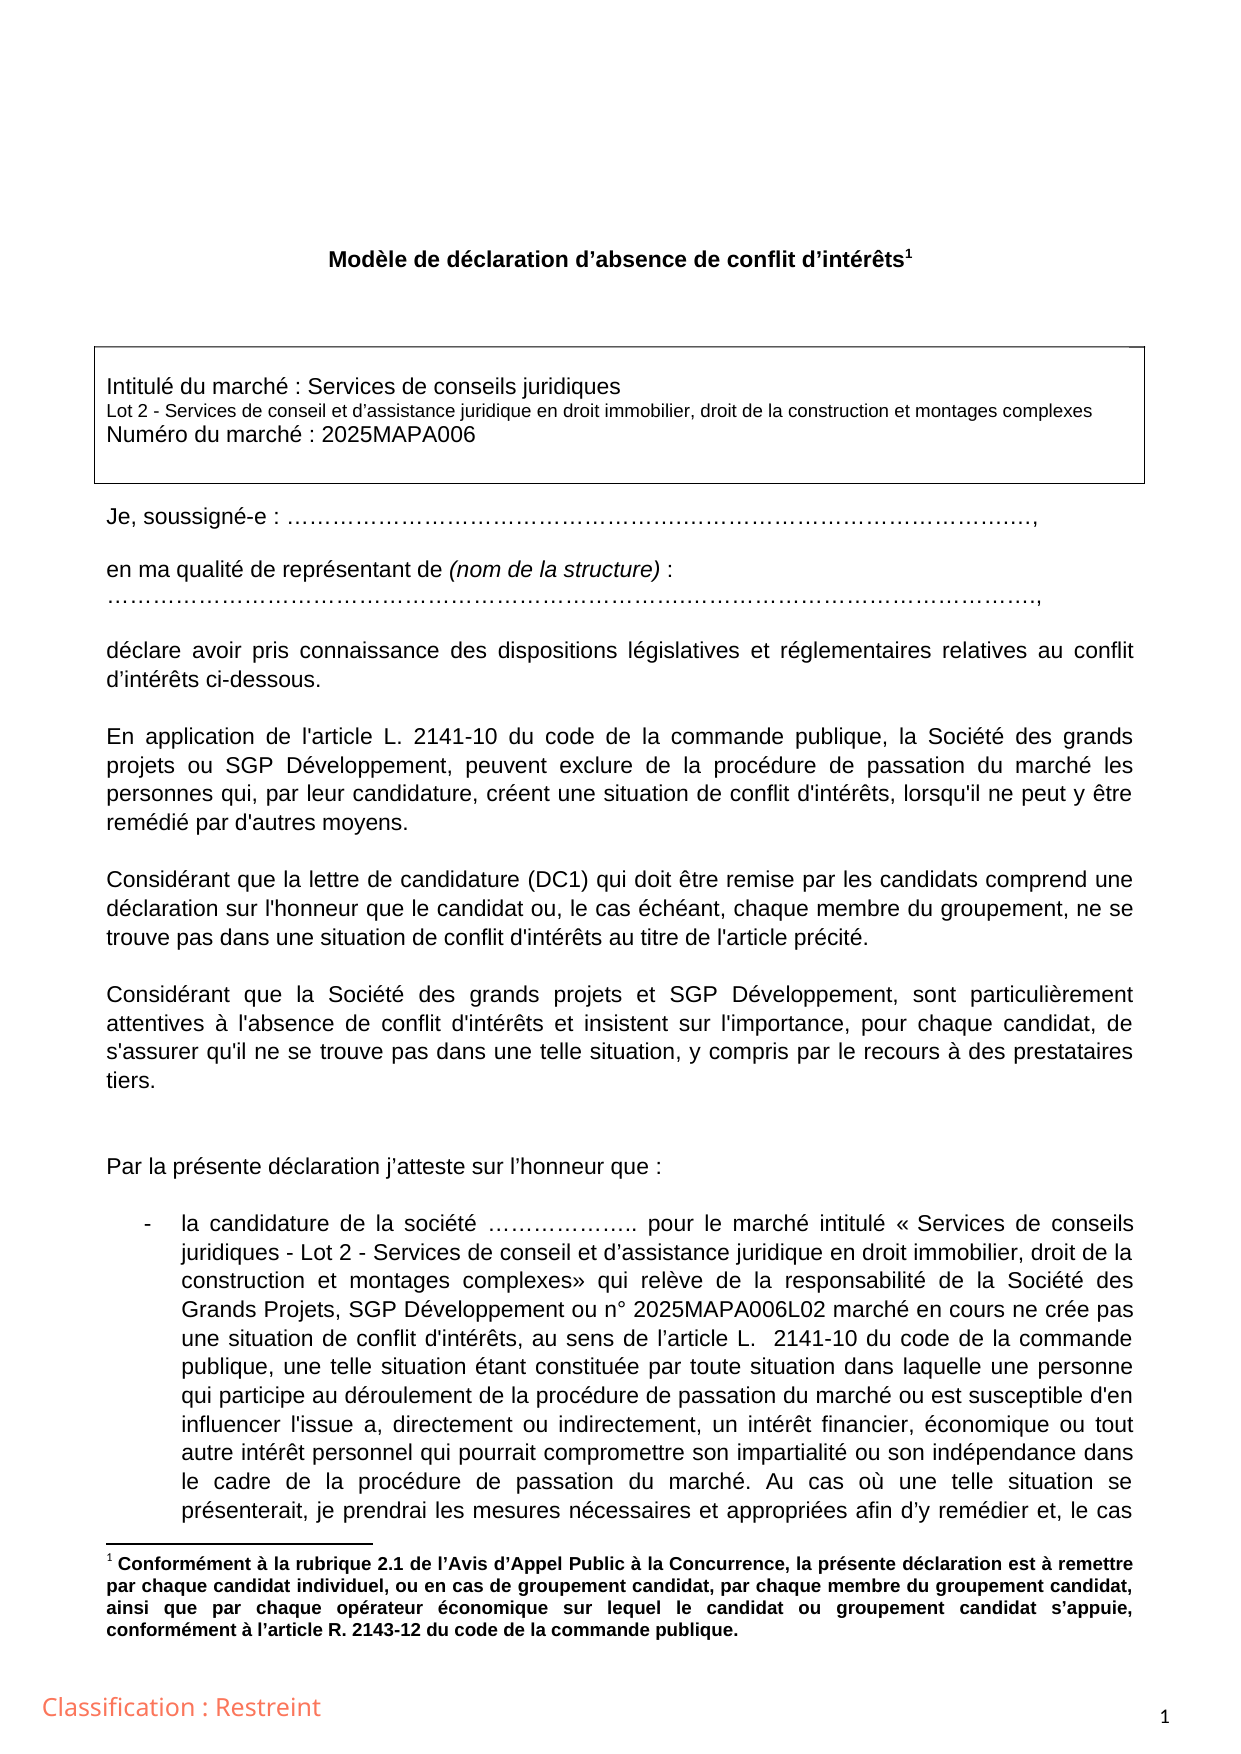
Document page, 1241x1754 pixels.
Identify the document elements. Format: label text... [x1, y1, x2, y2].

text Intitulé du marché : Services de conseils juridiques [106, 373, 1169, 399]
text En application de l'article L. 2141-10 du code de la commande publique, la Société des grands projets ou SGP Développement, peuvent exclure de la procédure de passation du marché les personnes qui, par leur candidature, créent une situation de conflit d'intérêts, lorsqu'il ne peut y être remédié par d'autres moyens. [106, 723, 1134, 835]
text ………………………………………………………………….………………………………………., [106, 582, 1169, 608]
text en ma qualité de représentant de (nom de la structure) : [106, 556, 1169, 582]
text Considérant que la lettre de candidature (DC1) qui doit être remise par les candidats comprend une déclaration sur l'honneur que le candidat ou, le cas échéant, chaque membre du groupement, ne se trouve pas dans une situation de conflit d'intérêts au titre de l'article précité. [106, 866, 1134, 950]
text déclare avoir pris connaissance des dispositions législatives et réglementaires relatives au conflit d’intérêts ci-dessous. [106, 637, 1134, 692]
text Je, soussigné-e : …………………………………………….…………………………………….…, [106, 503, 1169, 529]
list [144, 1210, 1134, 1523]
text Lot 2 - Services de conseil et d’assistance juridique en droit immobilier, droit de la construction et montages complexes Numéro du marché : 2025MAPA006 [106, 399, 1169, 447]
text Modèle de déclaration d’absence de conflit d’intérêts [106, 246, 1134, 272]
text Considérant que la Société des grands projets et SGP Développement, sont particulièrement attentives à l'absence de conflit d'intérêts et insistent sur l'importance, pour chaque candidat, de s'assurer qu'il ne se trouve pas dans une telle situation, y compris par le recours à des prestataires tiers. [106, 981, 1134, 1093]
text Par la présente déclaration j’atteste sur l’honneur que : [106, 1153, 1134, 1179]
